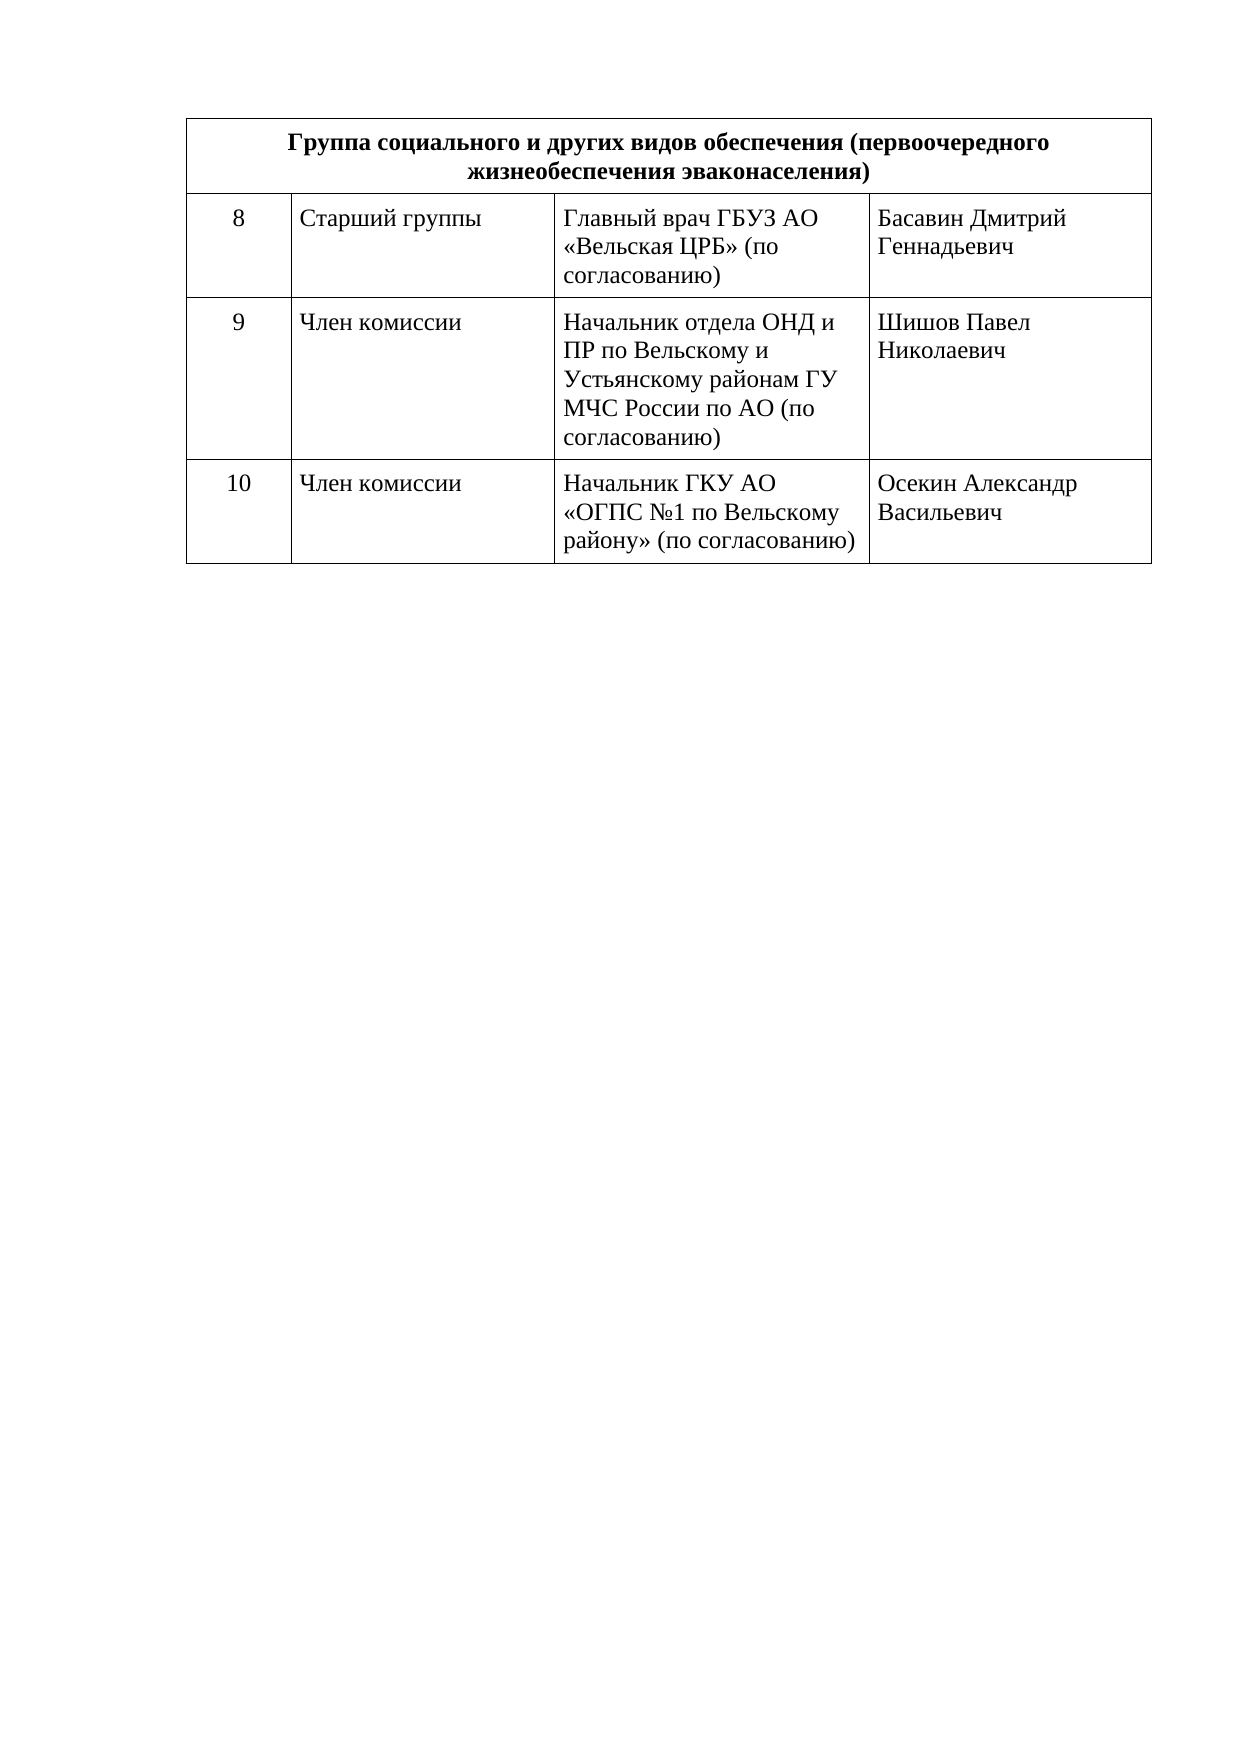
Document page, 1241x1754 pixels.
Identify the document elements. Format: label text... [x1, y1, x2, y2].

table_cell Осекин Александр Васильевич [870, 460, 1151, 563]
table_cell Главный врач ГБУЗ АО «Вельская ЦРБ» (по согласованию) [555, 194, 869, 297]
table_cell 10 [187, 460, 291, 563]
table_cell 9 [187, 298, 291, 459]
table_cell Шишов Павел Николаевич [870, 298, 1151, 459]
table_cell Басавин Дмитрий Геннадьевич [870, 194, 1151, 297]
table_cell Начальник ГКУ АО «ОГПС №1 по Вельскому району» (по согласованию) [555, 460, 869, 563]
table_cell Член комиссии [292, 298, 554, 459]
table_cell Группа социального и других видов обеспечения (первоочередного жизнеобеспечения эваконаселения) [187, 119, 1151, 193]
table_cell Член комиссии [292, 460, 554, 563]
table_cell 8 [187, 194, 291, 297]
table_cell Старший группы [292, 194, 554, 297]
table_cell Начальник отдела ОНД и ПР по Вельскому и Устьянскому районам ГУ МЧС России по АО (по согласованию) [555, 298, 869, 459]
